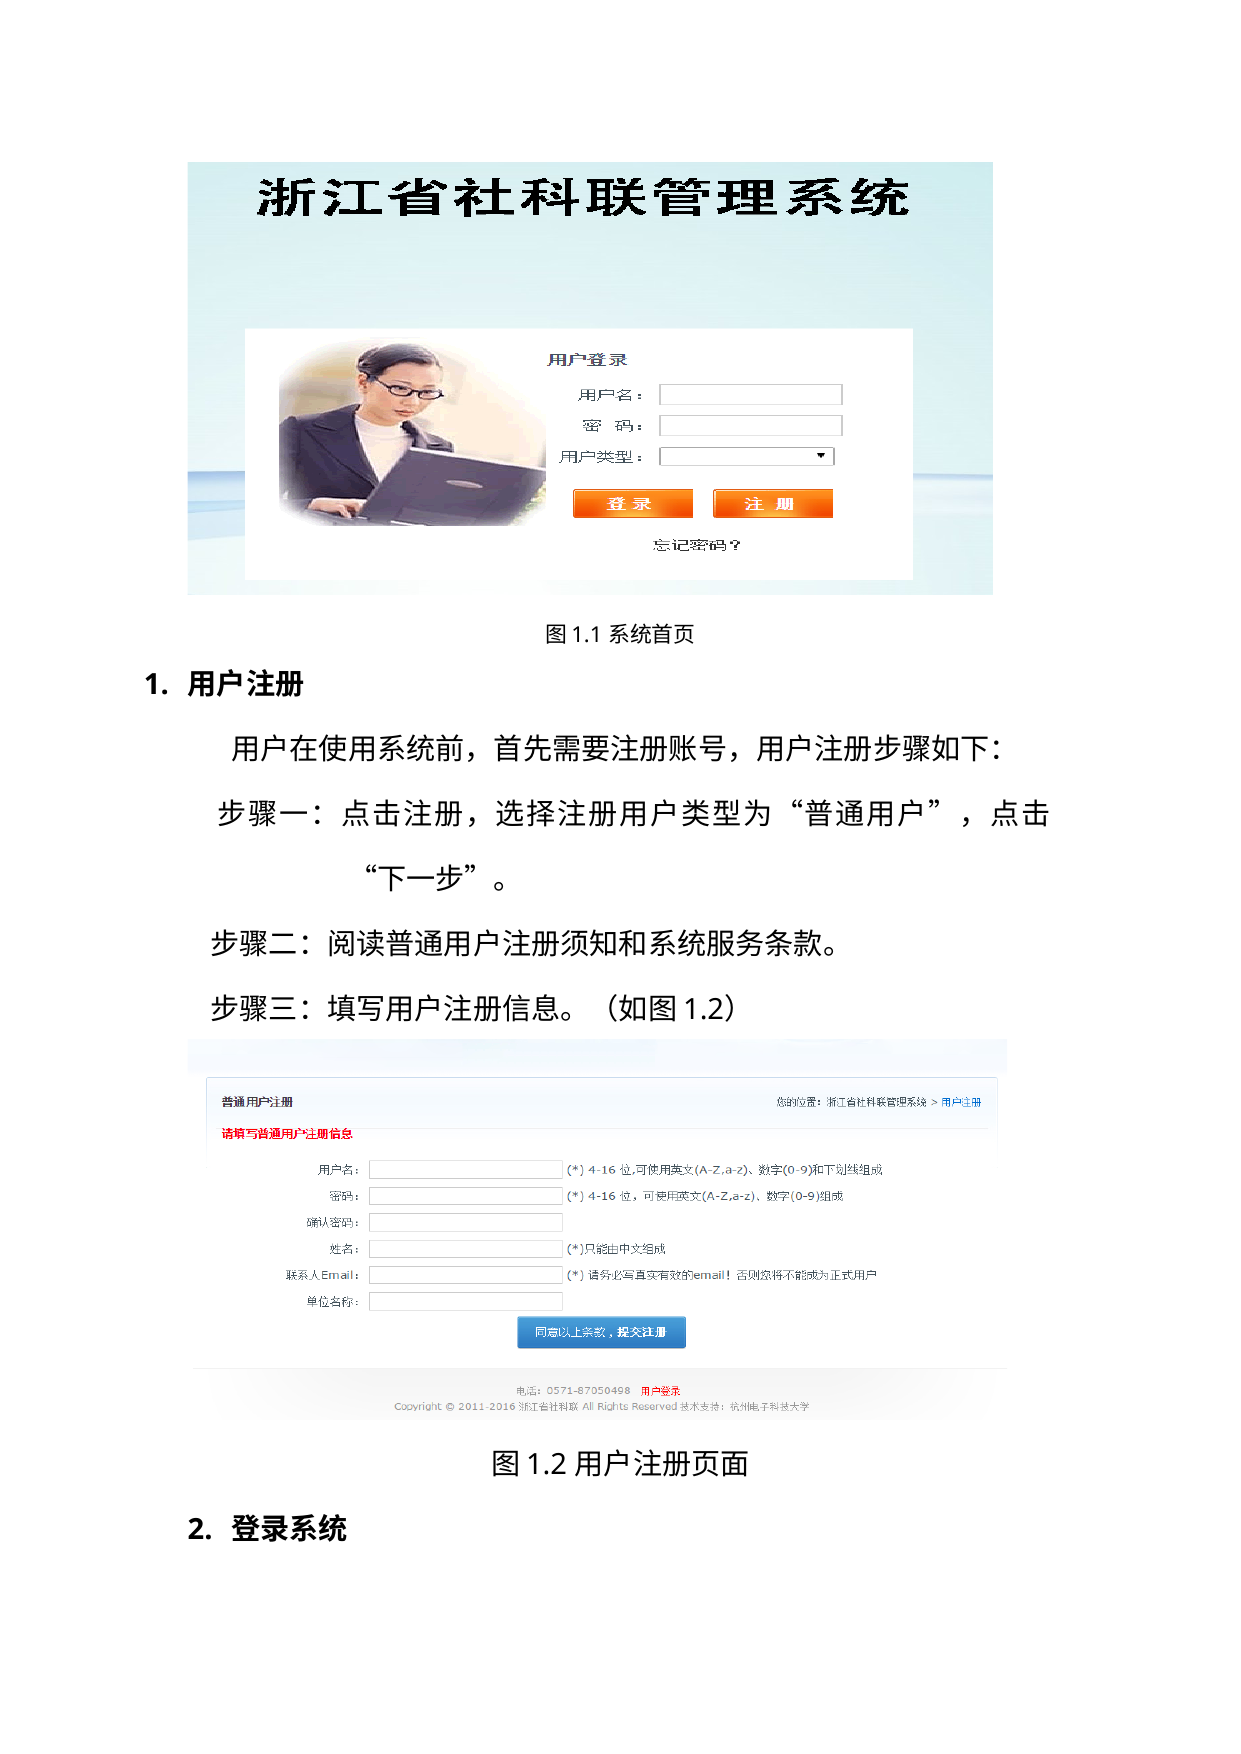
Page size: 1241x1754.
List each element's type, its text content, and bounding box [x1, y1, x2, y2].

text 图1.1 系统首页 [187, 617, 1053, 649]
text 步骤一：点击注册，选择注册用户类型为“普通用户”，点击“下一步”。 [187, 779, 1053, 909]
text 步骤二：阅读普通用户注册须知和系统服务条款。 [187, 909, 1053, 974]
picture [187, 162, 993, 595]
picture [187, 1039, 1008, 1420]
text 步骤三：填写用户注册信息。（如图1.2） [187, 974, 1053, 1039]
list 用户注册 [144, 649, 1053, 714]
text 用户在使用系统前，首先需要注册账号，用户注册步骤如下： [187, 714, 1053, 779]
list 登录系统 [187, 1494, 1053, 1559]
text 图1.2 用户注册页面 [187, 1429, 1053, 1494]
